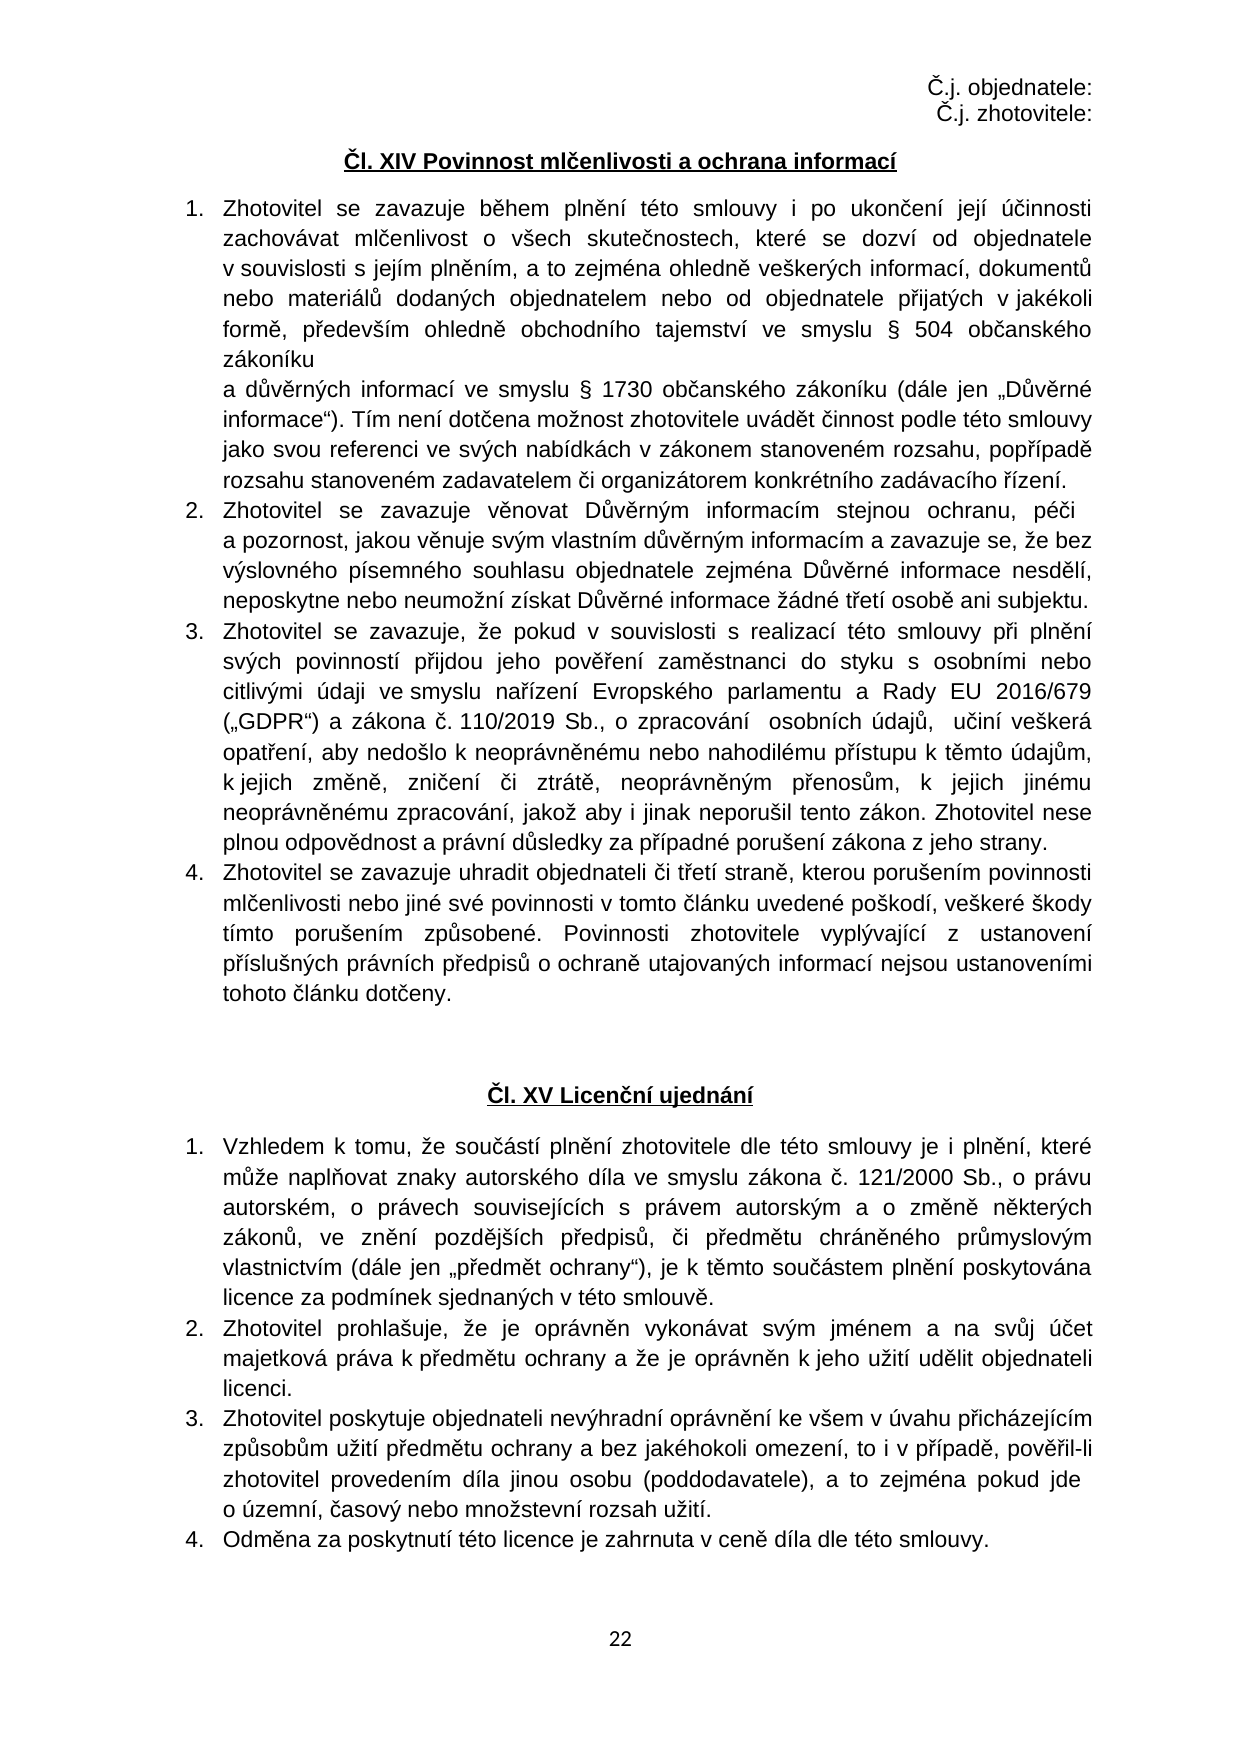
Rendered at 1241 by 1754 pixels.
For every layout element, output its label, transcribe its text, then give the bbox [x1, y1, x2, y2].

list Vzhledem k tomu, že součástí plnění zhotovitele dle této smlouvy je i plnění, které může naplňovat znaky autorského díla ve smyslu zákona č. 121/2000 Sb., o právu autorském, o právech souvisejících s právem autorským a o změně některých zákonů, ve znění pozdějších předpisů, či předmětu chráněného průmyslovým vlastnictvím (dále jen „předmět ochrany“), je k těmto součástem plnění poskytována licence za podmínek sjednaných v této smlouvě. [185, 1133, 1093, 1311]
list Zhotovitel se zavazuje, že pokud v souvislosti s realizací této smlouvy při plnění svých povinností přijdou jeho pověření zaměstnanci do styku s osobními nebo citlivými údaji ve smyslu nařízení Evropského parlamentu a Rady EU 2016/679 („GDPR“) a zákona č. 110/2019 Sb., o zpracování osobních údajů, učiní veškerá opatření, aby nedošlo k neoprávněnému nebo nahodilému přístupu k těmto údajům, k jejich změně, zničení či ztrátě, neoprávněným přenosům, k jejich jinému neoprávněnému zpracování, jakož aby i jinak neporušil tento zákon. Zhotovitel nese plnou odpovědnost a právní důsledky za případné porušení zákona z jeho strany. [185, 618, 1093, 856]
list Zhotovitel se zavazuje věnovat Důvěrným informacím stejnou ochranu, péči a pozornost, jakou věnuje svým vlastním důvěrným informacím a zavazuje se, že bez výslovného písemného souhlasu objednatele zejména Důvěrné informace nesdělí, neposkytne nebo neumožní získat Důvěrné informace žádné třetí osobě ani subjektu. [185, 497, 1093, 614]
text Čl. XV Licenční ujednání [148, 1082, 1093, 1109]
text Čl. XIV Povinnost mlčenlivosti a ochrana informací [148, 148, 1093, 174]
list Zhotovitel se zavazuje uhradit objednateli či třetí straně, kterou porušením povinnosti mlčenlivosti nebo jiné své povinnosti v tomto článku uvedené poškodí, veškeré škody tímto porušením způsobené. Povinnosti zhotovitele vyplývající z ustanovení příslušných právních předpisů o ochraně utajovaných informací nejsou ustanoveními tohoto článku dotčeny. [185, 859, 1093, 1007]
list Zhotovitel prohlašuje, že je oprávněn vykonávat svým jménem a na svůj účet majetková práva k předmětu ochrany a že je oprávněn k jeho užití udělit objednateli licenci. [185, 1314, 1093, 1401]
list Zhotovitel se zavazuje během plnění této smlouvy i po ukončení její účinnosti zachovávat mlčenlivost o všech skutečnostech, které se dozví od objednatele v souvislosti s jejím plněním, a to zejména ohledně veškerých informací, dokumentů nebo materiálů dodaných objednatelem nebo od objednatele přijatých v jakékoli formě, především ohledně obchodního tajemství ve smyslu § 504 občanského zákoníku a důvěrných informací ve smyslu § 1730 občanského zákoníku (dále jen „Důvěrné informace“). Tím není dotčena možnost zhotovitele uvádět činnost podle této smlouvy jako svou referenci ve svých nabídkách v zákonem stanoveném rozsahu, popřípadě rozsahu stanoveném zadavatelem či organizátorem konkrétního zadávacího řízení. [185, 195, 1093, 493]
list Odměna za poskytnutí této licence je zahrnuta v ceně díla dle této smlouvy. [185, 1526, 1093, 1552]
list Zhotovitel poskytuje objednateli nevýhradní oprávnění ke všem v úvahu přicházejícím způsobům užití předmětu ochrany a bez jakéhokoli omezení, to i v případě, pověřil-li zhotovitel provedením díla jinou osobu (poddodavatele), a to zejména pokud jde o územní, časový nebo množstevní rozsah užití. [185, 1405, 1093, 1522]
